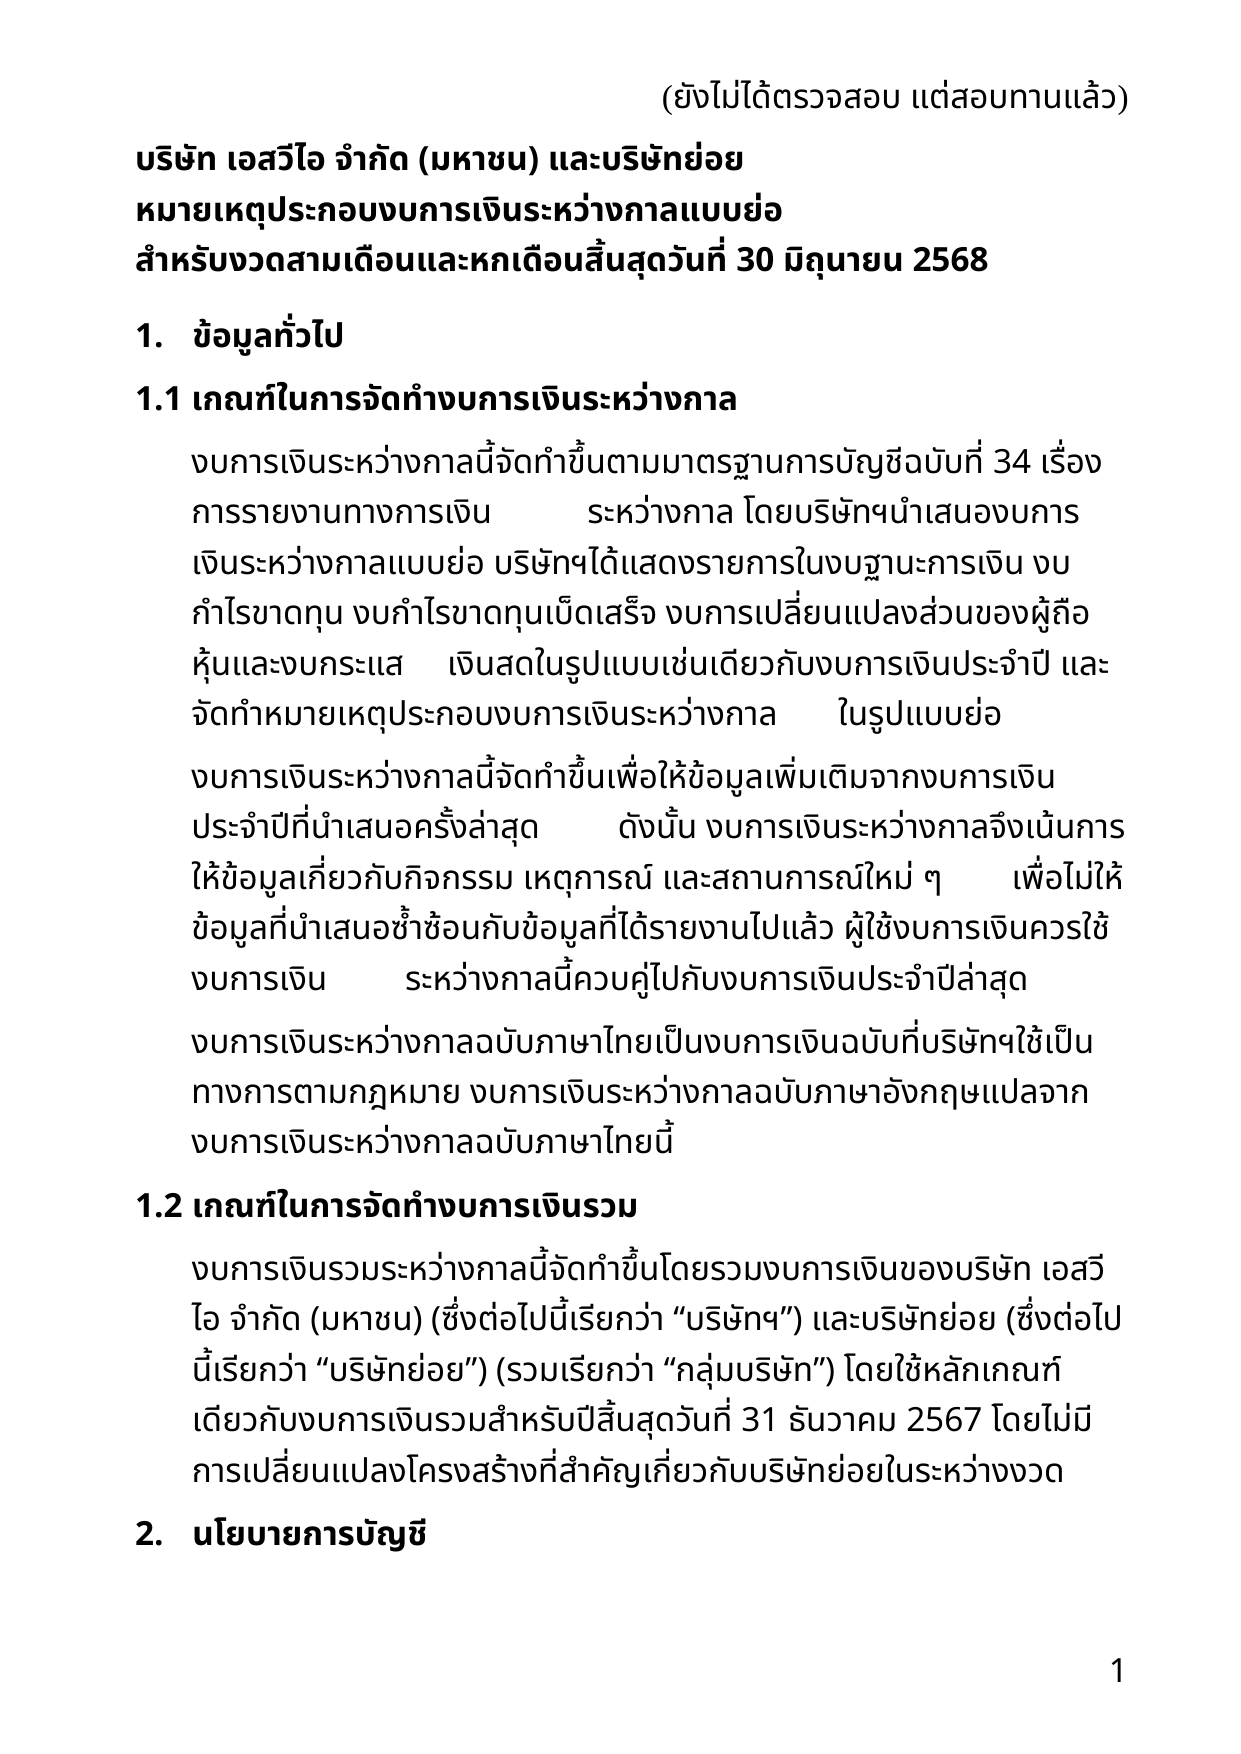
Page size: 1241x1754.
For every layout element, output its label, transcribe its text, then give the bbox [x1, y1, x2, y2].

text 1.2 เกณฑ์ในการจัดทำงบการเงินรวม [135, 1181, 1128, 1232]
subtitle หมายเหตุประกอบงบการเงินระหว่างกาลแบบย่อ [135, 186, 1128, 236]
text สำหรับงวดสามเดือนและหกเดือนสิ้นสุดวันที่ 30 มิถุนายน 2568 [135, 236, 1128, 287]
text 1. ข้อมูลทั่วไป [135, 312, 1128, 362]
text งบการเงินระหว่างกาลฉบับภาษาไทยเป็นงบการเงินฉบับที่บริษัทฯใช้เป็นทางการตามกฎหมาย งบการเงินระหว่างกาลฉบับภาษาอังกฤษแปลจากงบการเงินระหว่างกาลฉบับภาษาไทยนี้ [191, 1018, 1128, 1169]
text งบการเงินระหว่างกาลนี้จัดทำขึ้นเพื่อให้ข้อมูลเพิ่มเติมจากงบการเงินประจำปีที่นำเสนอครั้งล่าสุด ดังนั้น งบการเงินระหว่างกาลจึงเน้นการให้ข้อมูลเกี่ยวกับกิจกรรม เหตุการณ์ และสถานการณ์ใหม่ ๆ เพื่อไม่ให้ข้อมูลที่นำเสนอซ้ำซ้อนกับข้อมูลที่ได้รายงานไปแล้ว ผู้ใช้งบการเงินควรใช้งบการเงิน ระหว่างกาลนี้ควบคู่ไปกับงบการเงินประจำปีล่าสุด [191, 753, 1128, 1005]
subtitle บริษัท เอสวีไอ จำกัด (มหาชน) และบริษัทย่อย [135, 135, 1128, 186]
text 1.1 เกณฑ์ในการจัดทำงบการเงินระหว่างกาล [135, 375, 1128, 425]
text งบการเงินรวมระหว่างกาลนี้จัดทำขึ้นโดยรวมงบการเงินของบริษัท เอสวีไอ จำกัด (มหาชน) (ซึ่งต่อไปนี้เรียกว่า “บริษัทฯ”) และบริษัทย่อย (ซึ่งต่อไปนี้เรียกว่า “บริษัทย่อย”) (รวมเรียกว่า “กลุ่มบริษัท”) โดยใช้หลักเกณฑ์เดียวกับงบการเงินรวมสำหรับปีสิ้นสุดวันที่ 31 ธันวาคม 2567 โดยไม่มีการเปลี่ยนแปลงโครงสร้างที่สำคัญเกี่ยวกับบริษัทย่อยในระหว่างงวด [135, 1244, 1128, 1497]
text 2. นโยบายการบัญชี [135, 1510, 1128, 1560]
text งบการเงินระหว่างกาลนี้จัดทำขึ้นตามมาตรฐานการบัญชีฉบับที่ 34 เรื่อง การรายงานทางการเงิน ระหว่างกาล โดยบริษัทฯนำเสนองบการเงินระหว่างกาลแบบย่อ บริษัทฯได้แสดงรายการในงบฐานะการเงิน งบกำไรขาดทุน งบกำไรขาดทุนเบ็ดเสร็จ งบการเปลี่ยนแปลงส่วนของผู้ถือหุ้นและงบกระแส เงินสดในรูปแบบเช่นเดียวกับงบการเงินประจำปี และจัดทำหมายเหตุประกอบงบการเงินระหว่างกาล ในรูปแบบย่อ [191, 438, 1128, 741]
